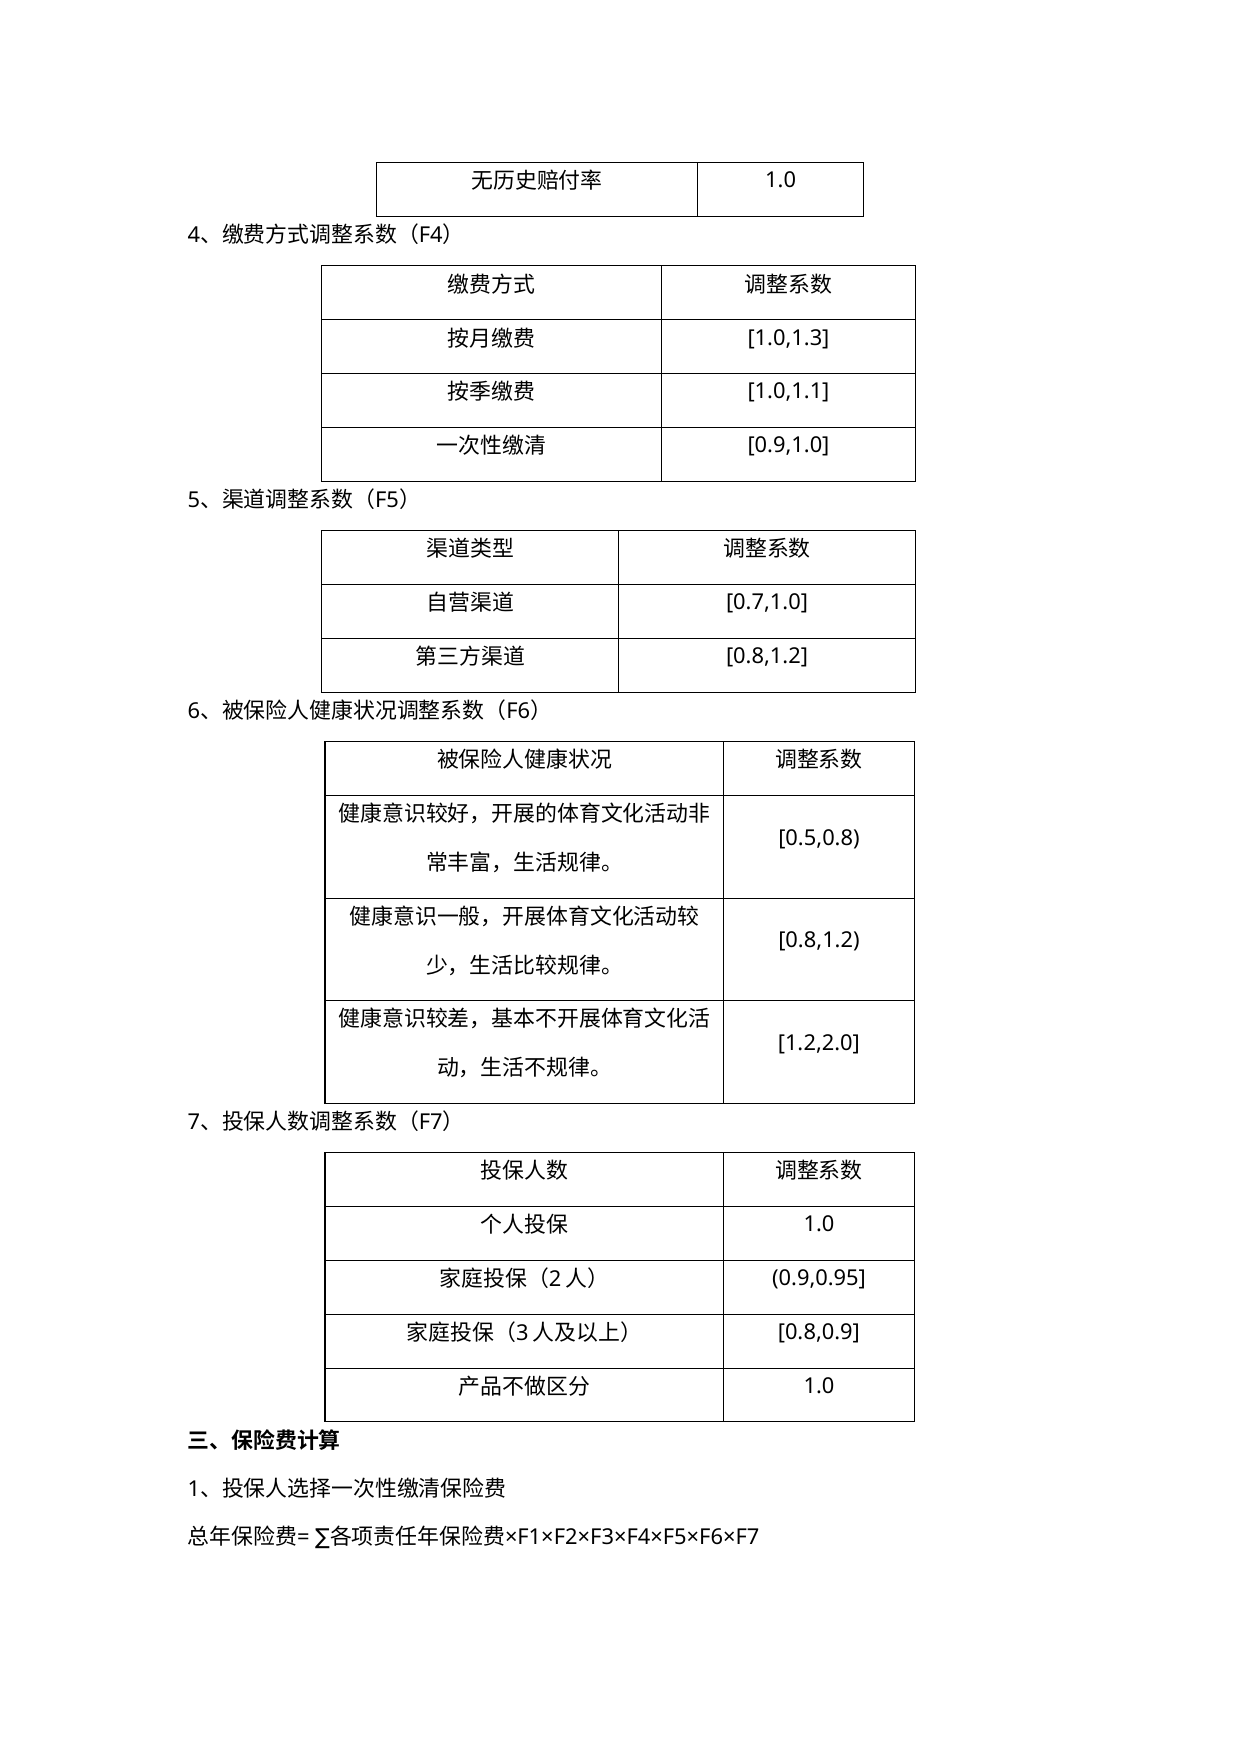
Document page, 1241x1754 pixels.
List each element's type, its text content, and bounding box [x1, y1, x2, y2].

table_header 投保人数 [326, 1153, 723, 1206]
table_cell [1.0,1.3] [662, 320, 915, 373]
table_cell [1.0,1.1] [662, 374, 915, 427]
table_cell 按季缴费 [322, 374, 661, 427]
table_header 调整系数 [662, 266, 915, 319]
table_cell [0.8,0.9] [724, 1315, 914, 1367]
table_cell 1.0 [724, 1207, 914, 1260]
table_header 缴费方式 [322, 266, 661, 319]
table_cell 自营渠道 [322, 585, 618, 638]
table_header 被保险人健康状况 [326, 742, 723, 795]
table_cell 家庭投保（2人） [326, 1261, 723, 1313]
list 总年保险费= ∑各项责任年保险费×F1×F2×F3×F4×F5×F6×F7 [187, 1519, 1053, 1551]
table_cell 按月缴费 [322, 320, 661, 373]
table_cell [0.8,1.2] [619, 639, 915, 692]
table_header 调整系数 [619, 531, 915, 584]
table_header 渠道类型 [322, 531, 618, 584]
table_cell [0.8,1.2) [724, 899, 914, 1000]
list 7、投保人数调整系数（F7） [187, 1104, 1053, 1136]
list 1、投保人选择一次性缴清保险费 [187, 1471, 1053, 1503]
table_cell 1.0 [698, 163, 863, 216]
table_cell [1.2,2.0] [724, 1001, 914, 1103]
table_cell 个人投保 [326, 1207, 723, 1260]
text 5、渠道调整系数（F5） [187, 482, 1053, 514]
table_cell 一次性缴清 [322, 428, 661, 481]
table_header 调整系数 [724, 1153, 914, 1206]
text 6、被保险人健康状况调整系数（F6） [187, 693, 1053, 725]
text 4、缴费方式调整系数（F4） [187, 217, 1053, 249]
table_cell 无历史赔付率 [377, 163, 697, 216]
table_cell 健康意识一般，开展体育文化活动较少，生活比较规律。 [326, 899, 723, 1000]
table_cell 第三方渠道 [322, 639, 618, 692]
table_cell 1.0 [724, 1369, 914, 1421]
table_cell 健康意识较差，基本不开展体育文化活动，生活不规律。 [326, 1001, 723, 1103]
table_cell 家庭投保（3人及以上） [326, 1315, 723, 1367]
table_cell [0.5,0.8) [724, 796, 914, 897]
table_header 调整系数 [724, 742, 914, 795]
table_cell (0.9,0.95] [724, 1261, 914, 1313]
table_cell 健康意识较好，开展的体育文化活动非常丰富，生活规律。 [326, 796, 723, 897]
table_cell [0.9,1.0] [662, 428, 915, 481]
list 三、保险费计算 [187, 1422, 1053, 1455]
table_cell 产品不做区分 [326, 1369, 723, 1421]
table_cell [0.7,1.0] [619, 585, 915, 638]
